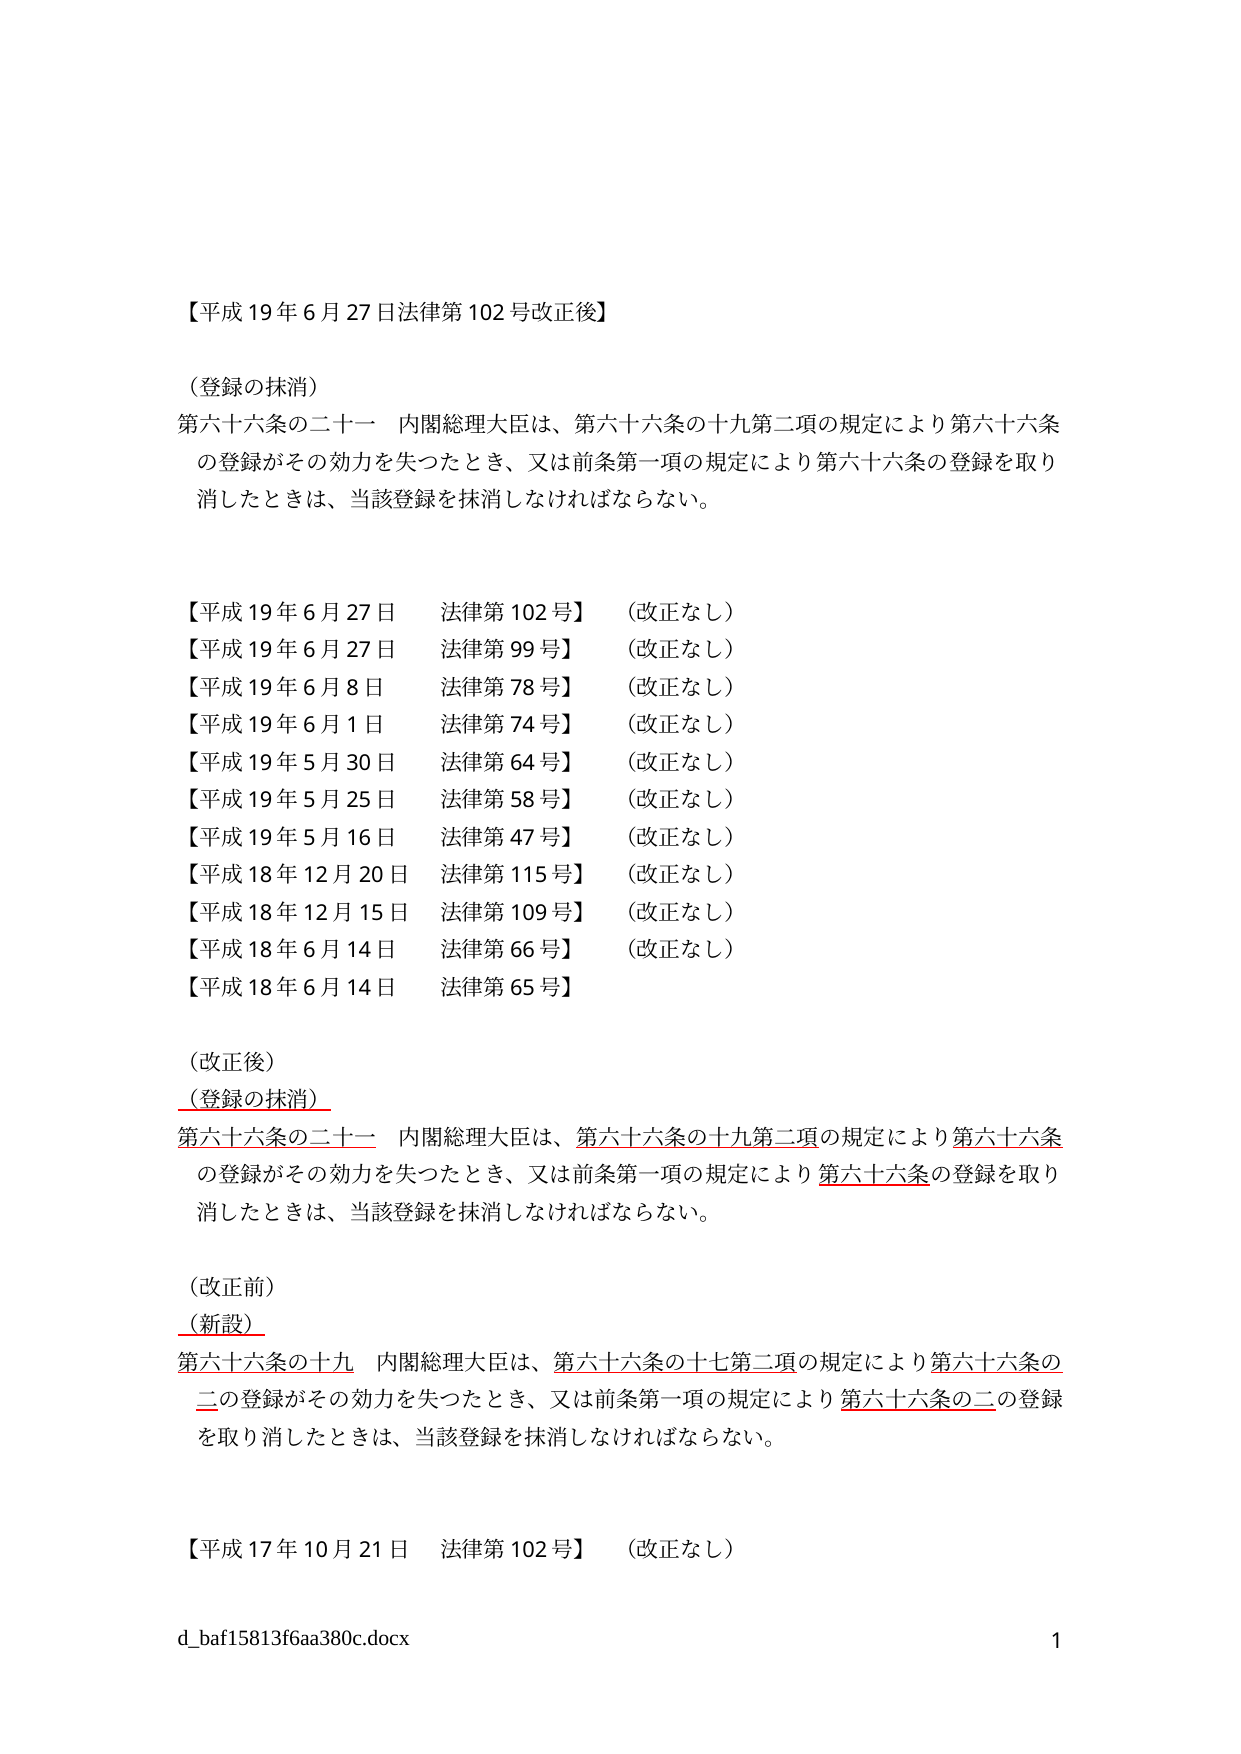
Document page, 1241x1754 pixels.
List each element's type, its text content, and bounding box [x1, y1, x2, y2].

text 【平成18年12月15日 法律第109号】 （改正なし） [177, 892, 1063, 929]
text 【平成17年10月21日 法律第102号】 （改正なし） [177, 1529, 1063, 1567]
text 【平成18年12月20日 法律第115号】 （改正なし） [177, 854, 1063, 892]
text （新設） [177, 1304, 1063, 1342]
text （改正前） [177, 1267, 1063, 1304]
text 【平成19年5月25日 法律第58号】 （改正なし） [177, 779, 1063, 817]
text （登録の抹消） [177, 1079, 1063, 1117]
text 【平成19年6月27日法律第102号改正後】 [177, 292, 1063, 329]
text 第六十六条の十九 内閣総理大臣は、第六十六条の十七第二項の規定により第六十六条の二の登録がその効力を失つたとき、又は前条第一項の規定により第六十六条の二の登録を取り消したときは、当該登録を抹消しなければならない。 [177, 1342, 1063, 1454]
text 【平成19年5月16日 法律第47号】 （改正なし） [177, 817, 1063, 854]
text 第六十六条の二十一 内閣総理大臣は、第六十六条の十九第二項の規定により第六十六条の登録がその効力を失つたとき、又は前条第一項の規定により第六十六条の登録を取り消したときは、当該登録を抹消しなければならない。 [177, 404, 1063, 517]
text 【平成18年6月14日 法律第66号】 （改正なし） [177, 929, 1063, 967]
text 【平成19年5月30日 法律第64号】 （改正なし） [177, 742, 1063, 779]
text 【平成19年6月27日 法律第102号】 （改正なし） [177, 592, 1063, 629]
text （改正後） [177, 1042, 1063, 1079]
text （登録の抹消） [177, 367, 1063, 404]
text 【平成19年6月1日 法律第74号】 （改正なし） [177, 704, 1063, 742]
text 【平成18年6月14日 法律第65号】 [177, 967, 1063, 1004]
text 【平成19年6月27日 法律第99号】 （改正なし） [177, 629, 1063, 667]
text 第六十六条の二十一 内閣総理大臣は、第六十六条の十九第二項の規定により第六十六条の登録がその効力を失つたとき、又は前条第一項の規定により第六十六条の登録を取り消したときは、当該登録を抹消しなければならない。 [177, 1117, 1063, 1229]
text 【平成19年6月8日 法律第78号】 （改正なし） [177, 667, 1063, 704]
